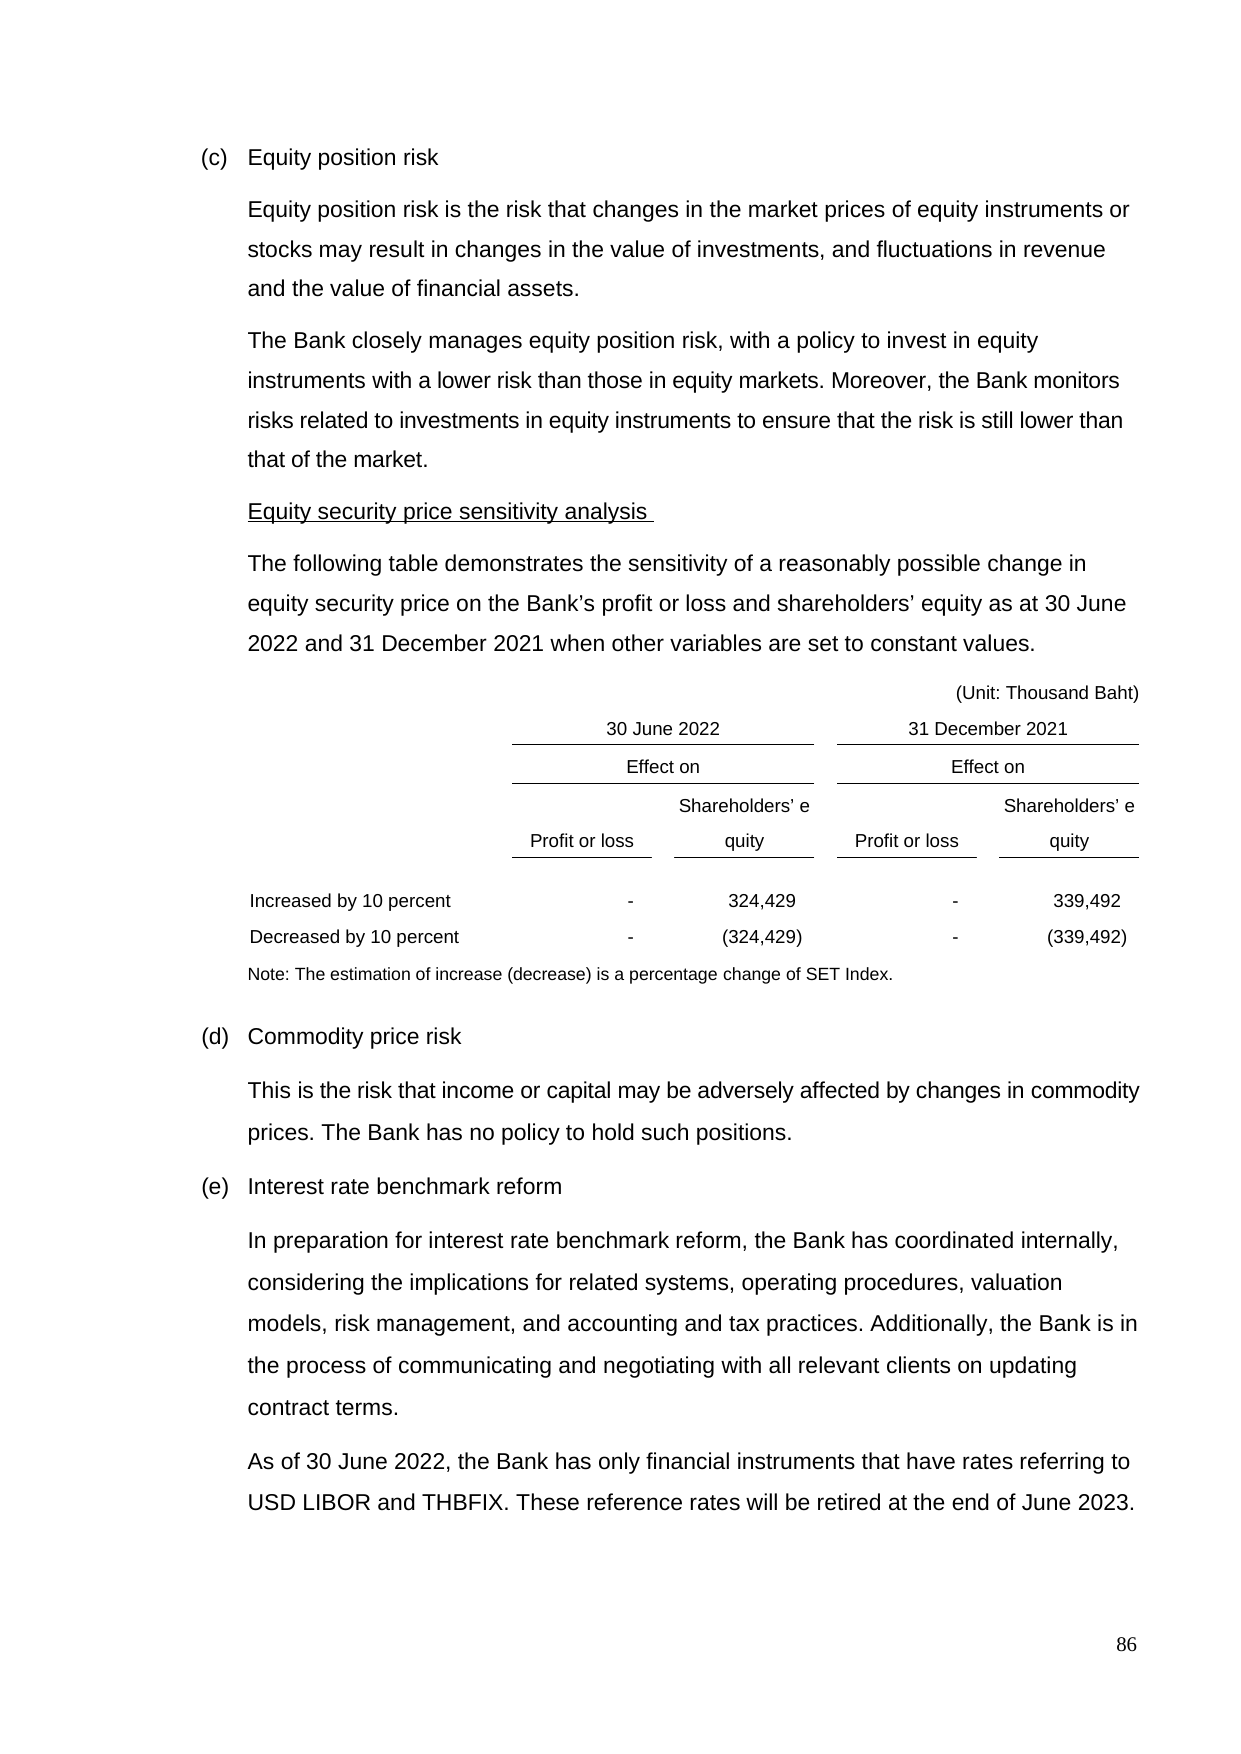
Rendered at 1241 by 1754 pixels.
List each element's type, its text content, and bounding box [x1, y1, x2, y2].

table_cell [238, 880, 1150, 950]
text (d) Commodity price risk [201, 1011, 1137, 1052]
text Equity position risk is the risk that changes in the market prices of equity instruments or stocks may result in changes in the value of investments, and fluctuations in revenue and the value of financial assets. [247, 186, 1141, 305]
text Equity security price sensitivity analysis [247, 488, 1141, 528]
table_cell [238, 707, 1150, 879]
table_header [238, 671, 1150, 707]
text The following table demonstrates the sensitivity of a reasonably possible change in equity security price on the Bank’s profit or loss and shareholders’ equity as at 30 June 2022 and 31 December 2021 when other variables are set to constant values. [247, 540, 1141, 659]
text This is the risk that income or capital may be adversely affected by changes in commodity prices. The Bank has no policy to hold such positions. [247, 1065, 1141, 1148]
text The Bank closely manages equity position risk, with a policy to invest in equity instruments with a lower risk than those in equity markets. Moreover, the Bank monitors risks related to investments in equity instruments to ensure that the risk is still lower than that of the market. [247, 317, 1141, 476]
text In preparation for interest rate benchmark reform, the Bank has coordinated internally, considering the implications for related systems, operating procedures, valuation models, risk management, and accounting and tax practices. Additionally, the Bank is in the process of communicating and negotiating with all relevant clients on updating contract terms. [247, 1215, 1141, 1423]
text Note: The estimation of increase (decrease) is a percentage change of SET Index. [192, 957, 1141, 986]
text As of 30 June 2022, the Bank has only financial instruments that have rates referring to USD LIBOR and THBFIX. These reference rates will be retired at the end of June 2023. [247, 1436, 1141, 1519]
text (c) Equity position risk [201, 135, 1137, 173]
text (e) Interest rate benchmark reform [201, 1161, 1137, 1202]
